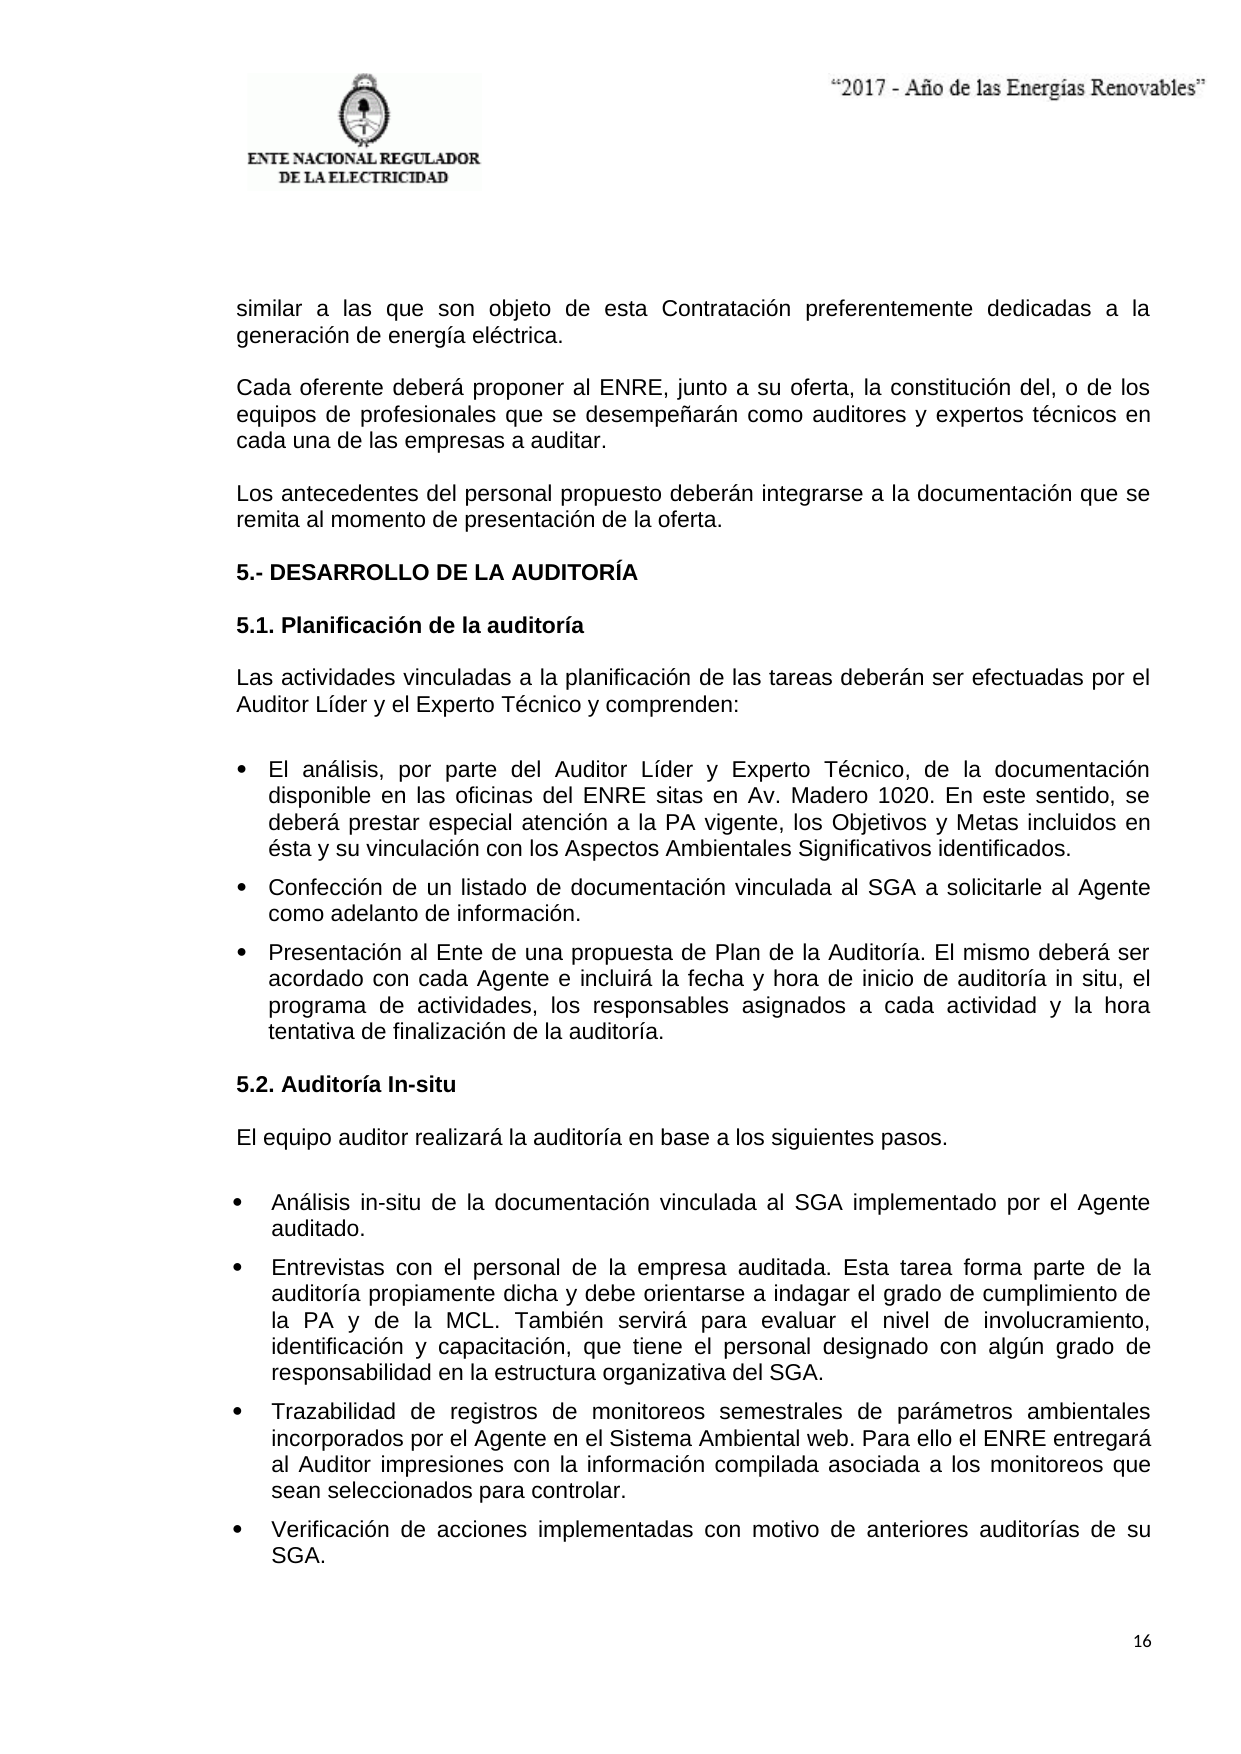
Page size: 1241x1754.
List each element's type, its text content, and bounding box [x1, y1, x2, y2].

text Cada oferente deberá proponer al ENRE, junto a su oferta, la constitución del, o de los equipos de profesionales que se desempeñarán como auditores y expertos técnicos en cada una de las empresas a auditar. [236, 374, 1152, 453]
text 5.- DESARROLLO DE [236, 559, 1152, 585]
list Trazabilidad de registros de monitoreos semestrales de parámetros ambientales incorporados por el Agente en el Sistema Ambiental web. Para ello el ENRE entregará al Auditor impresiones con la información compilada asociada a los monitoreos que sean seleccionados para controlar. [233, 1398, 1152, 1503]
text El equipo auditor realizará la auditoría en base a los siguientes pasos. [236, 1123, 1152, 1150]
list El análisis, por parte del Auditor Líder y Experto Técnico, de la documentación disponible en las oficinas del ENRE sitas en Av. Madero 1020. En este sentido, se deberá prestar especial atención a la PA vigente, los Objetivos y Metas incluidos en ésta y su vinculación con los Aspectos Ambientales Significativos identificados. [238, 756, 1152, 861]
list Análisis in-situ de la documentación vinculada al SGA implementado por el Agente auditado. [233, 1189, 1152, 1241]
text 5.1. Planificación de la auditoría [236, 612, 1152, 638]
picture [247, 73, 482, 191]
picture [827, 73, 1208, 102]
list Verificación de acciones implementadas con motivo de anteriores auditorías de su SGA. [233, 1516, 1152, 1569]
list Presentación al Ente de una propuesta de Plan de mismo deberá ser acordado con cada Agente e incluirá la fecha y hora de inicio de auditoría in situ, el programa de actividades, los responsables asignados a cada actividad y la hora tentativa de finalización de la auditoría. [238, 939, 1152, 1044]
text 5.2. Auditoría In-situ [236, 1071, 1152, 1097]
list Entrevistas con el personal de la empresa auditada. Esta tarea forma parte de la auditoría propiamente dicha y debe orientarse a indagar el grado de cumplimiento de y de servirá para evaluar el nivel de involucramiento, identificación y capacitación, que tiene el personal designado con algún grado de responsabilidad en la estructura organizativa del SGA. [233, 1254, 1152, 1386]
list Confección de un listado de documentación vinculada al SGA a solicitarle al Agente como adelanto de información. [238, 874, 1152, 926]
text Las actividades vinculadas a la planificación de las tareas deberán ser efectuadas por el Auditor Líder y el Experto Técnico y comprenden: [236, 664, 1152, 717]
text Los antecedentes del personal propuesto deberán integrarse a la documentación que se remita al momento de presentación de la oferta. [236, 480, 1152, 532]
